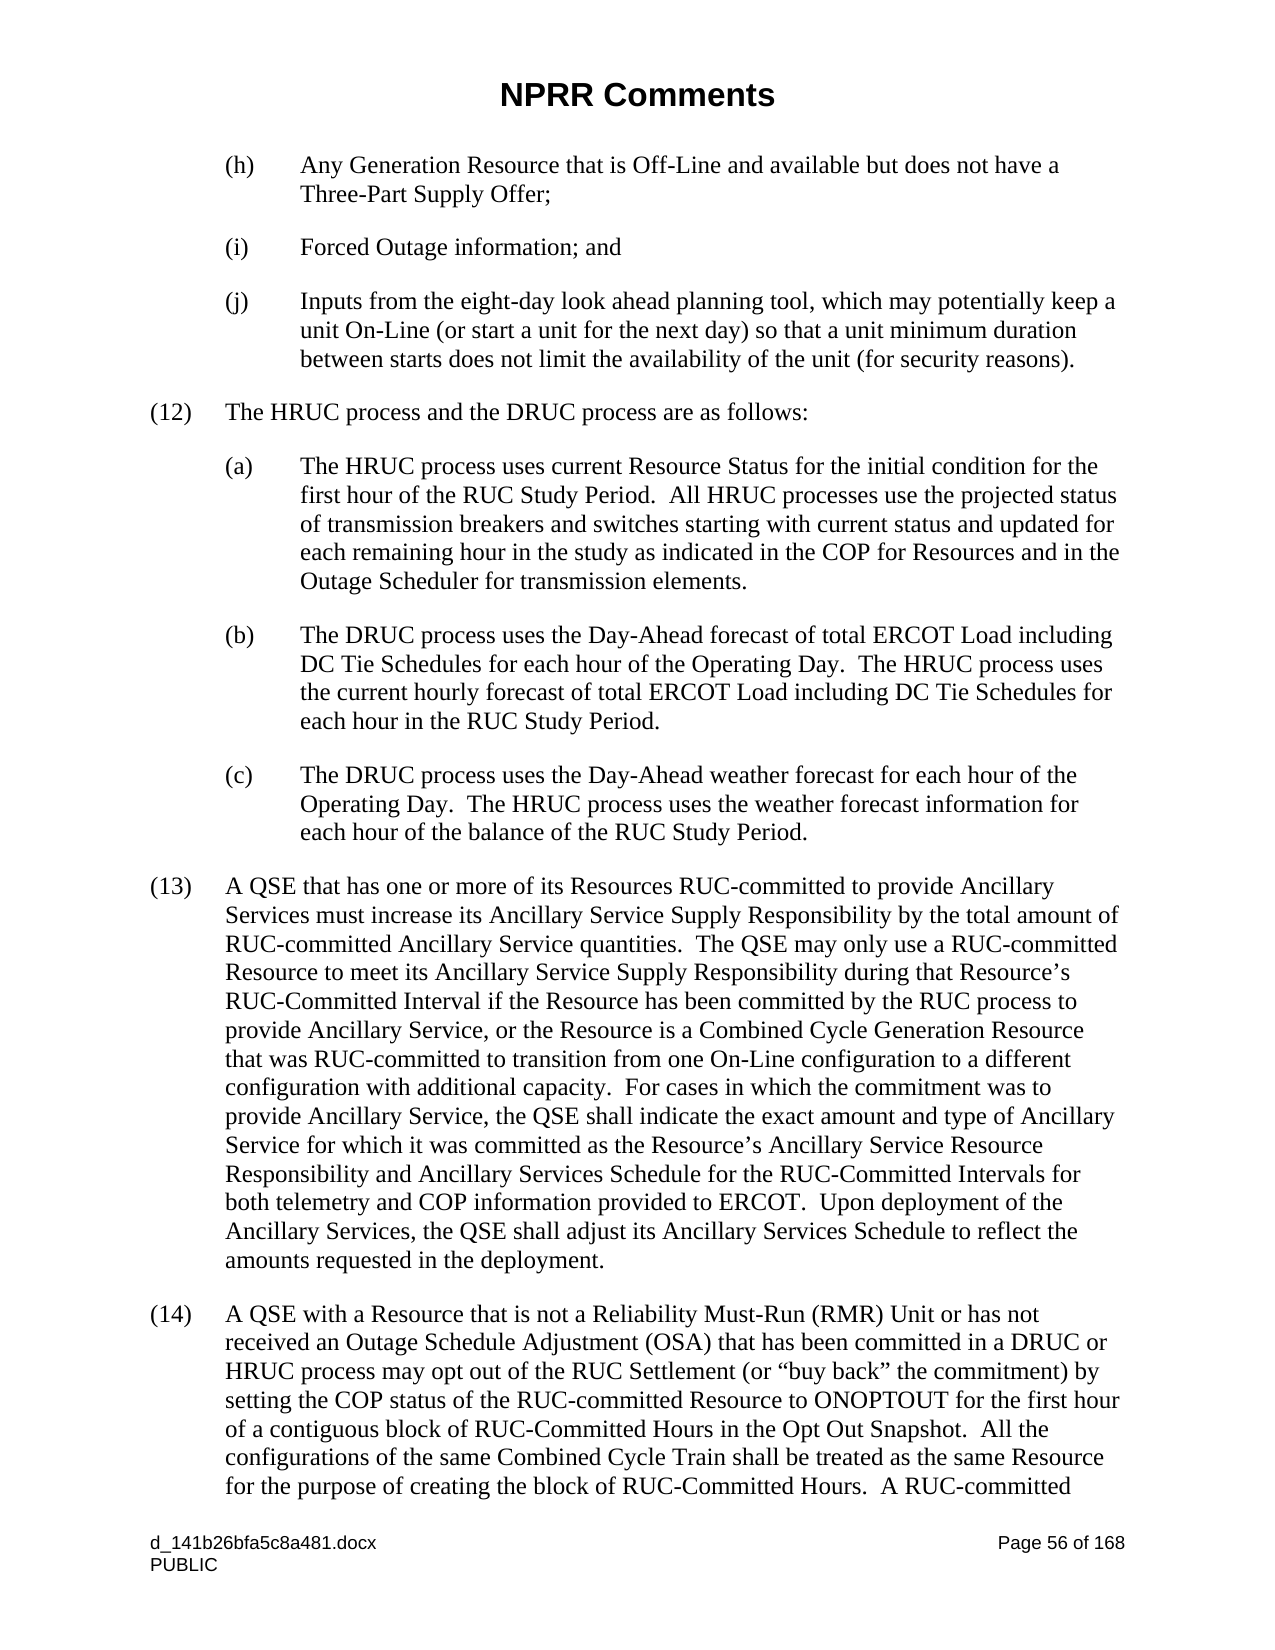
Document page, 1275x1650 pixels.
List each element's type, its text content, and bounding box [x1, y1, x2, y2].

text (h) Any Generation Resource that is Off-Line and available but does not have a Three-Part Supply Offer; [225, 150, 1125, 207]
text (j) Inputs from the eight-day look ahead planning tool, which may potentially keep a unit On-Line (or start a unit for the next day) so that a unit minimum duration between starts does not limit the availability of the unit (for security reasons). [225, 286, 1125, 372]
text (c) The DRUC process uses the Day-Ahead weather forecast for each hour of the Operating Day. The HRUC process uses the weather forecast information for each hour of the balance of the RUC Study Period. [225, 760, 1125, 846]
text (13) A QSE that has one or more of its Resources RUC-committed to provide Ancillary Services must increase its Ancillary Service Supply Responsibility by the total amount of RUC-committed Ancillary Service quantities. The QSE may only use a RUC-committed Resource to meet its Ancillary Service Supply Responsibility during that Resource’s RUC-Committed Interval if the Resource has been committed by the RUC process to provide Ancillary Service, or the Resource is a Combined Cycle Generation Resource that was RUC-committed to transition from one On-Line configuration to a different configuration with additional capacity. For cases in which the commitment was to provide Ancillary Service, the QSE shall indicate the exact amount and type of Ancillary Service for which it was committed as the Resource’s Ancillary Service Resource Responsibility and Ancillary Services Schedule for the RUC-Committed Intervals for both telemetry and COP information provided to ERCOT. Upon deployment of the Ancillary Services, the QSE shall adjust its Ancillary Services Schedule to reflect the amounts requested in the deployment. [150, 871, 1125, 1274]
text (a) The HRUC process uses current Resource Status for the initial condition for the first hour of the RUC Study Period. All HRUC processes use the projected status of transmission breakers and switches starting with current status and updated for each remaining hour in the study as indicated in the COP for Resources and in the Outage Scheduler for transmission elements. [225, 451, 1125, 595]
text (b) The DRUC process uses the Day-Ahead forecast of total ERCOT Load including DC Tie Schedules for each hour of the Operating Day. The HRUC process uses the current hourly forecast of total ERCOT Load including DC Tie Schedules for each hour in the RUC Study Period. [225, 620, 1125, 735]
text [150, 1299, 1125, 1500]
text (12) The HRUC process and the DRUC process are as follows: [150, 397, 1125, 426]
text (i) Forced Outage information; and [225, 232, 1125, 261]
